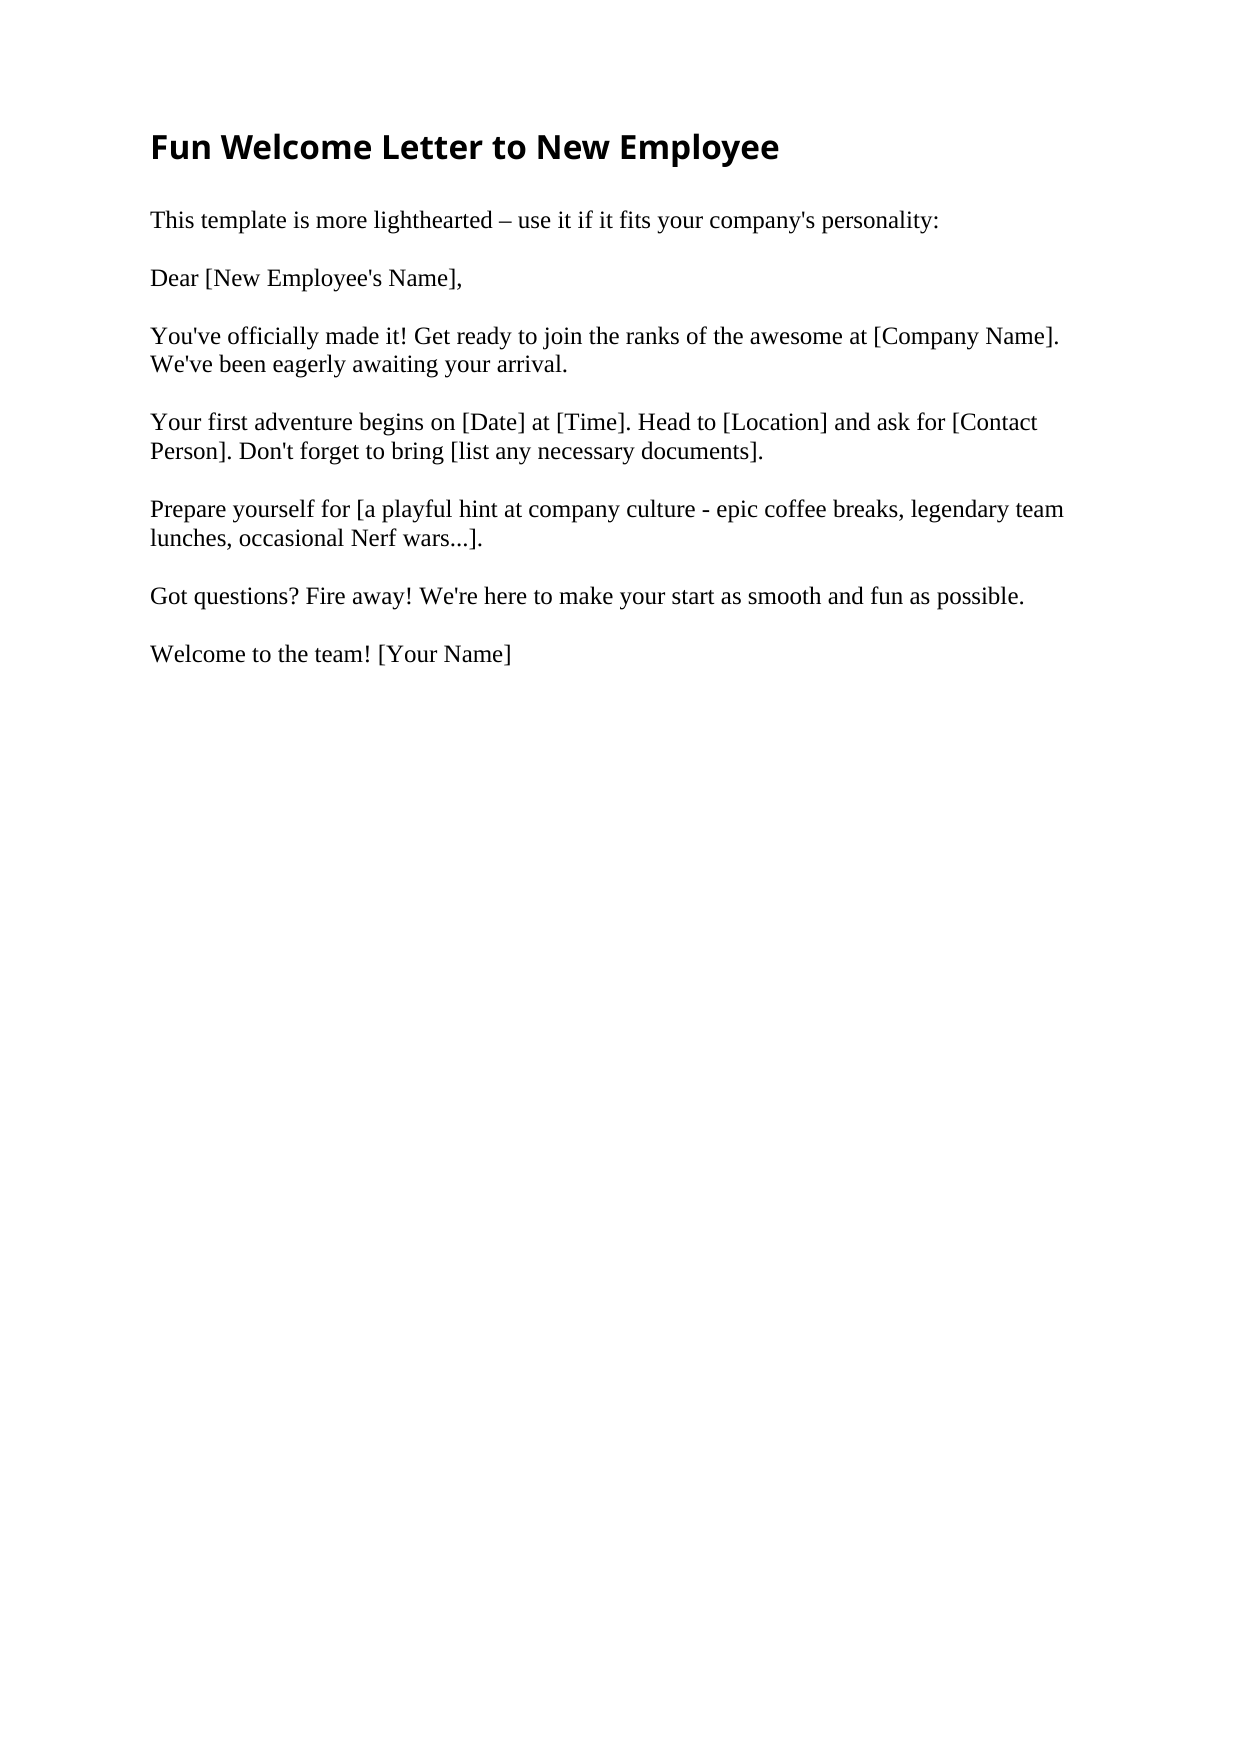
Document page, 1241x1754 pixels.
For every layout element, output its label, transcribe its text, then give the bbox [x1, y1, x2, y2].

text This template is more lighthearted – use it if it fits your company's personality: [150, 205, 1090, 234]
subtitle Fun Welcome Letter to New Employee [150, 123, 1090, 169]
text Welcome to the team! [Your Name] [150, 639, 1090, 667]
text Your first adventure begins on [Date] at [Time]. Head to [Location] and ask for [Contact Person]. Don't forget to bring [list any necessary documents]. [150, 407, 1090, 465]
text Dear [New Employee's Name], [150, 263, 1090, 292]
text Got questions? Fire away! We're here to make your start as smooth and fun as possible. [150, 581, 1090, 609]
text Prepare yourself for [a playful hint at company culture - epic coffee breaks, legendary team lunches, occasional Nerf wars...]. [150, 494, 1090, 552]
text You've officially made it! Get ready to join the ranks of the awesome at [Company Name]. We've been eagerly awaiting your arrival. [150, 321, 1090, 378]
